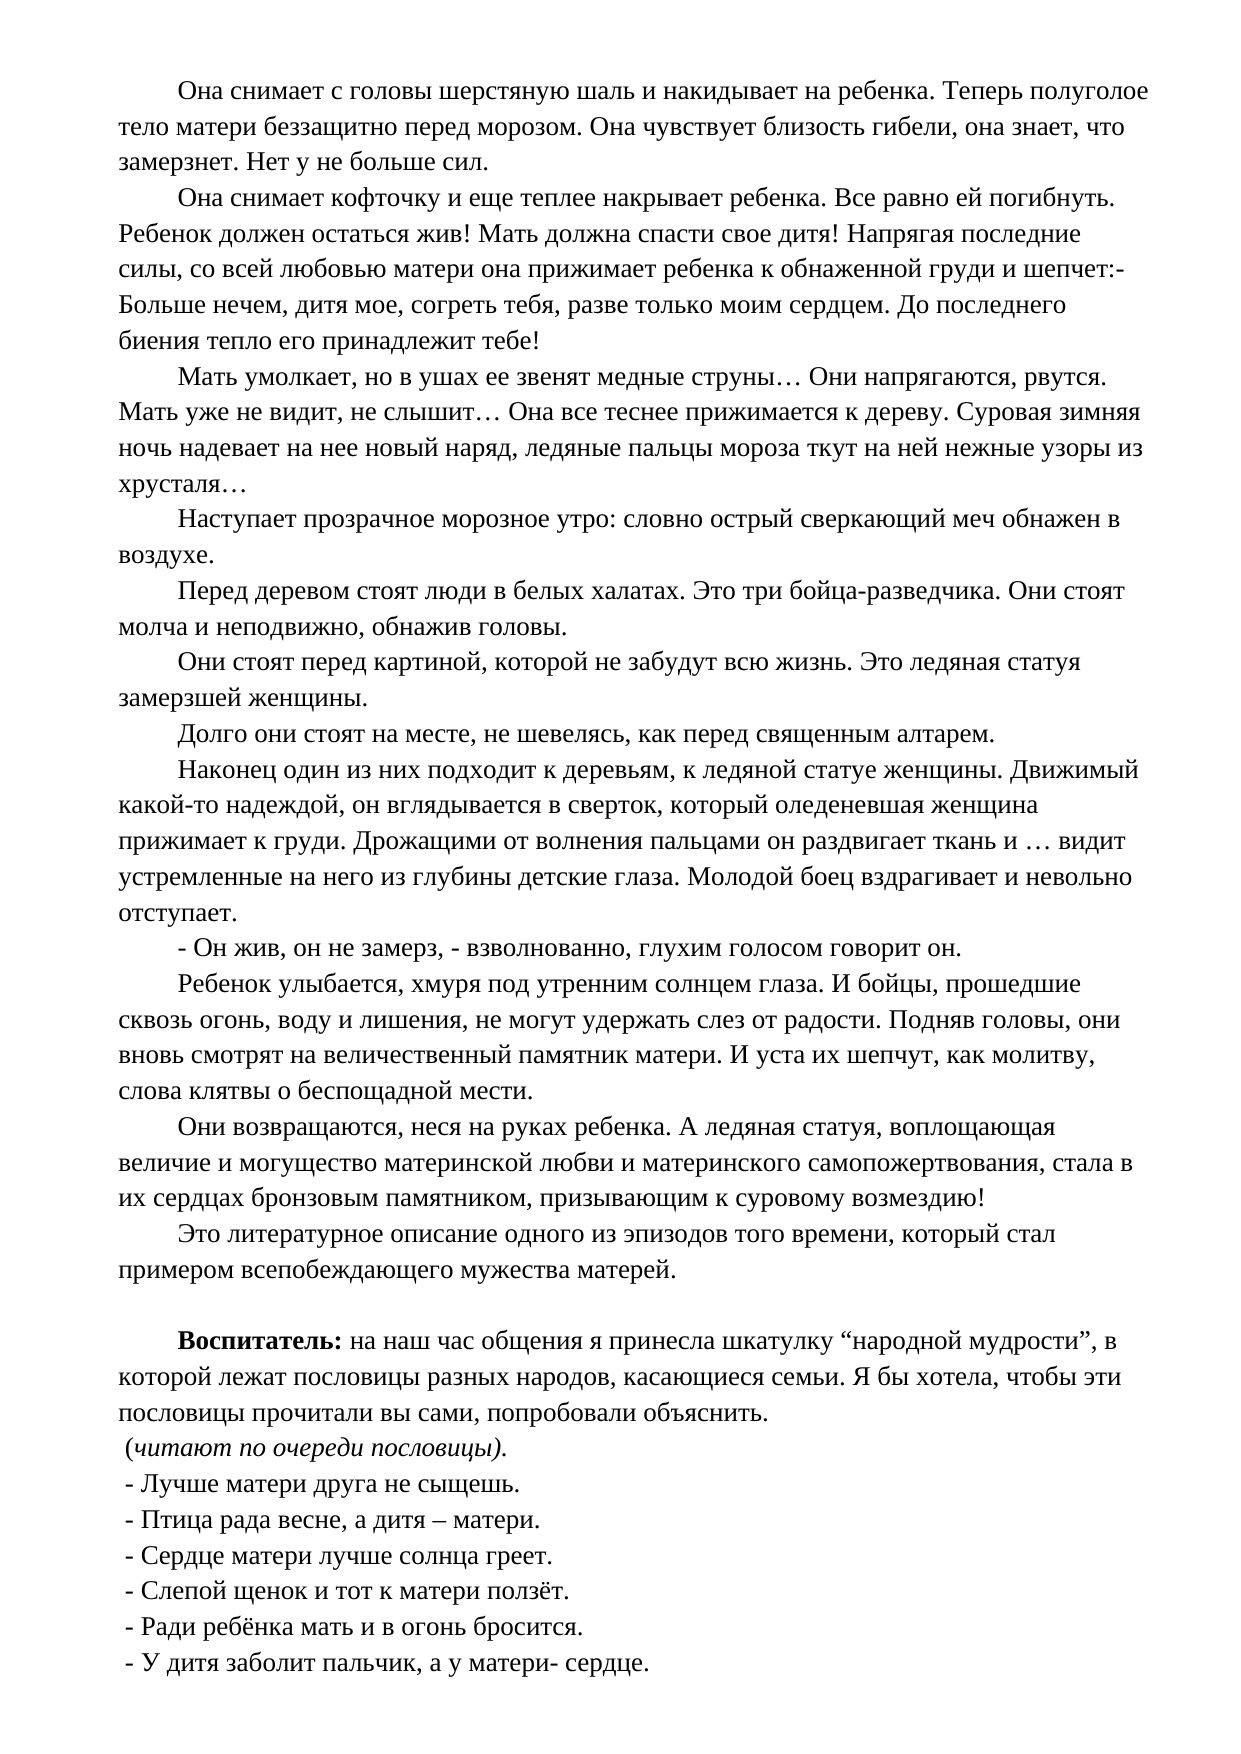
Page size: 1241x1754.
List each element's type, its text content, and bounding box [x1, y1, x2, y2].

text Долго они стоят на месте, не шевелясь, как перед священным алтарем. [118, 717, 1152, 748]
text Она снимает с головы шерстяную шаль и накидывает на ребенка. Теперь полуголое тело матери беззащитно перед морозом. Она чувствует близость гибели, она знает, что замерзнет. Нет у не больше сил. [118, 74, 1152, 176]
text - Птица рада весне, а дитя – матери. [118, 1503, 1152, 1534]
text - Слепой щенок и тот к матери ползёт. [118, 1574, 1152, 1606]
text Воспитатель: на наш час общения я принесла шкатулку “народной мудрости”, в которой лежат пословицы разных народов, касающиеся семьи. Я бы хотела, чтобы эти пословицы прочитали вы сами, попробовали объяснить. [118, 1324, 1152, 1427]
text Ребенок улыбается, хмуря под утренним солнцем глаза. И бойцы, прошедшие сквозь огонь, воду и лишения, не могут удержать слез от радости. Подняв головы, они вновь смотрят на величественный памятник матери. И уста их шепчут, как молитву, слова клятвы о беспощадной мести. [118, 967, 1152, 1105]
text - Он жив, он не замерз, - взволнованно, глухим голосом говорит он. [118, 931, 1152, 962]
text (читают по очереди пословицы). [118, 1432, 1152, 1463]
text - Лучше матери друга не сыщешь. [118, 1467, 1152, 1498]
text Они возвращаются, неся на руках ребенка. А ледяная статуя, воплощающая величие и могущество материнской любви и материнского самопожертвования, стала в их сердцах бронзовым памятником, призывающим к суровому возмездию! [118, 1110, 1152, 1213]
text Они стоят перед картиной, которой не забудут всю жизнь. Это ледяная статуя замерзшей женщины. [118, 646, 1152, 712]
text Она снимает кофточку и еще теплее накрывает ребенка. Все равно ей погибнуть. Ребенок должен остаться жив! Мать должна спасти свое дитя! Напрягая последние силы, со всей любовью матери она прижимает ребенка к обнаженной груди и шепчет:- Больше нечем, дитя мое, согреть тебя, разве только моим сердцем. До последнего биения тепло его принадлежит тебе! [118, 181, 1152, 355]
text Наконец один из них подходит к деревьям, к ледяной статуе женщины. Движимый какой-то надеждой, он вглядывается в сверток, который оледеневшая женщина прижимает к груди. Дрожащими от волнения пальцами он раздвигает ткань и … видит устремленные на него из глубины детские глаза. Молодой боец вздрагивает и невольно отступает. [118, 753, 1152, 927]
text Мать умолкает, но в ушах ее звенят медные струны… Они напрягаются, рвутся. Мать уже не видит, не слышит… Она все теснее прижимается к дереву. Суровая зимняя ночь надевает на нее новый наряд, ледяные пальцы мороза ткут на ней нежные узоры из хрусталя… [118, 360, 1152, 498]
text - У дитя заболит пальчик, а у матери- сердце. [118, 1646, 1152, 1677]
text Перед деревом стоят люди в белых халатах. Это три бойца-разведчика. Они стоят молча и неподвижно, обнажив головы. [118, 574, 1152, 641]
text Наступает прозрачное морозное утро: словно острый сверкающий меч обнажен в воздухе. [118, 503, 1152, 569]
text - Ради ребёнка мать и в огонь бросится. [118, 1610, 1152, 1641]
text - Сердце матери лучше солнца греет. [118, 1539, 1152, 1570]
text Это литературное описание одного из эпизодов того времени, который стал примером всепобеждающего мужества матерей. [118, 1217, 1152, 1284]
